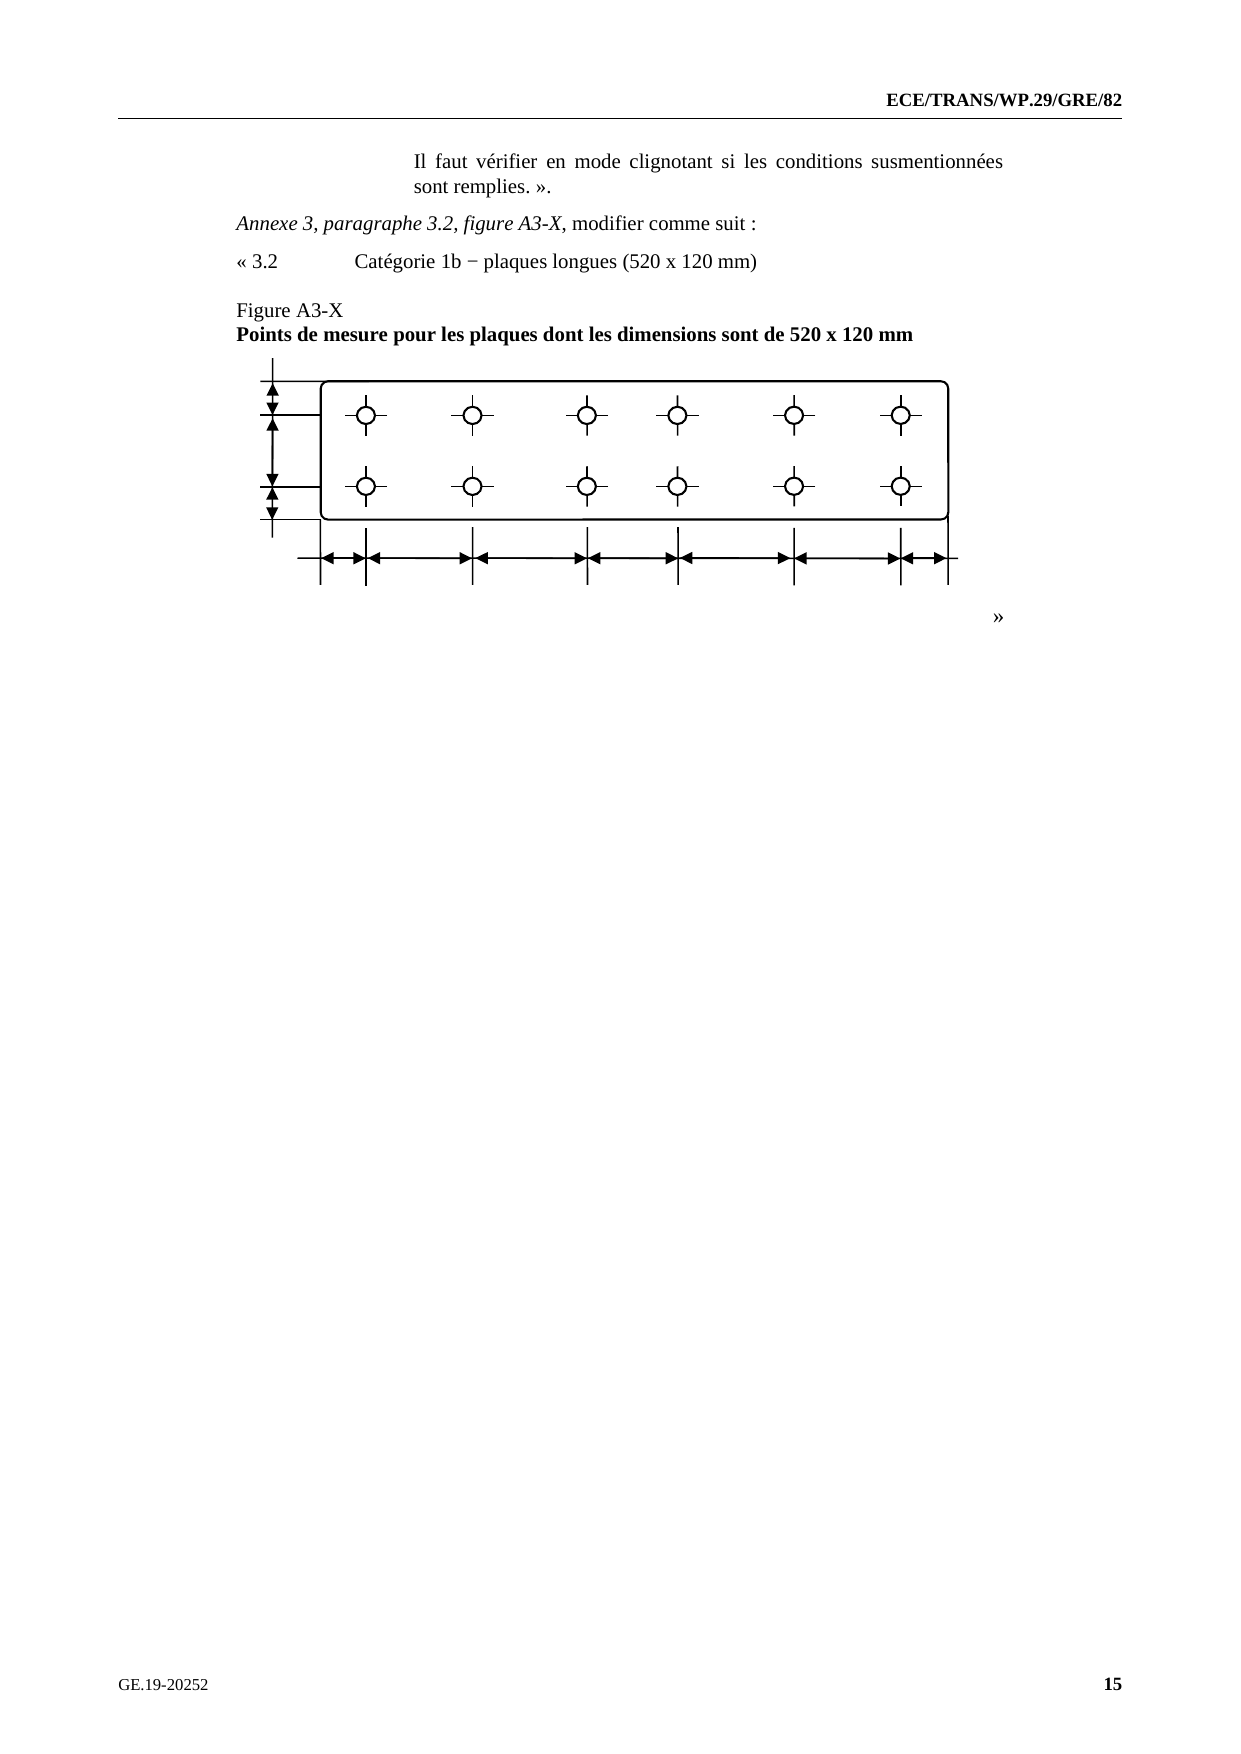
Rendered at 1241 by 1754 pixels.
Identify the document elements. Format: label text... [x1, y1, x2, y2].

text Il faut vérifier en mode clignotant si les conditions susmentionnées sont remplies. ». [413, 148, 1004, 198]
text Annexe 3, paragraphe 3.2, figure A3-X, modifier comme suit : [236, 210, 1004, 235]
text » [236, 602, 1004, 628]
subtitle Figure A3-X [236, 298, 1122, 322]
text « 3.2 Catégorie 1b − plaques longues (520 x 120 mm) [236, 248, 1004, 273]
subtitle Points de mesure pour les plaques dont les dimensions sont de 520 x 120 mm [236, 322, 1122, 346]
